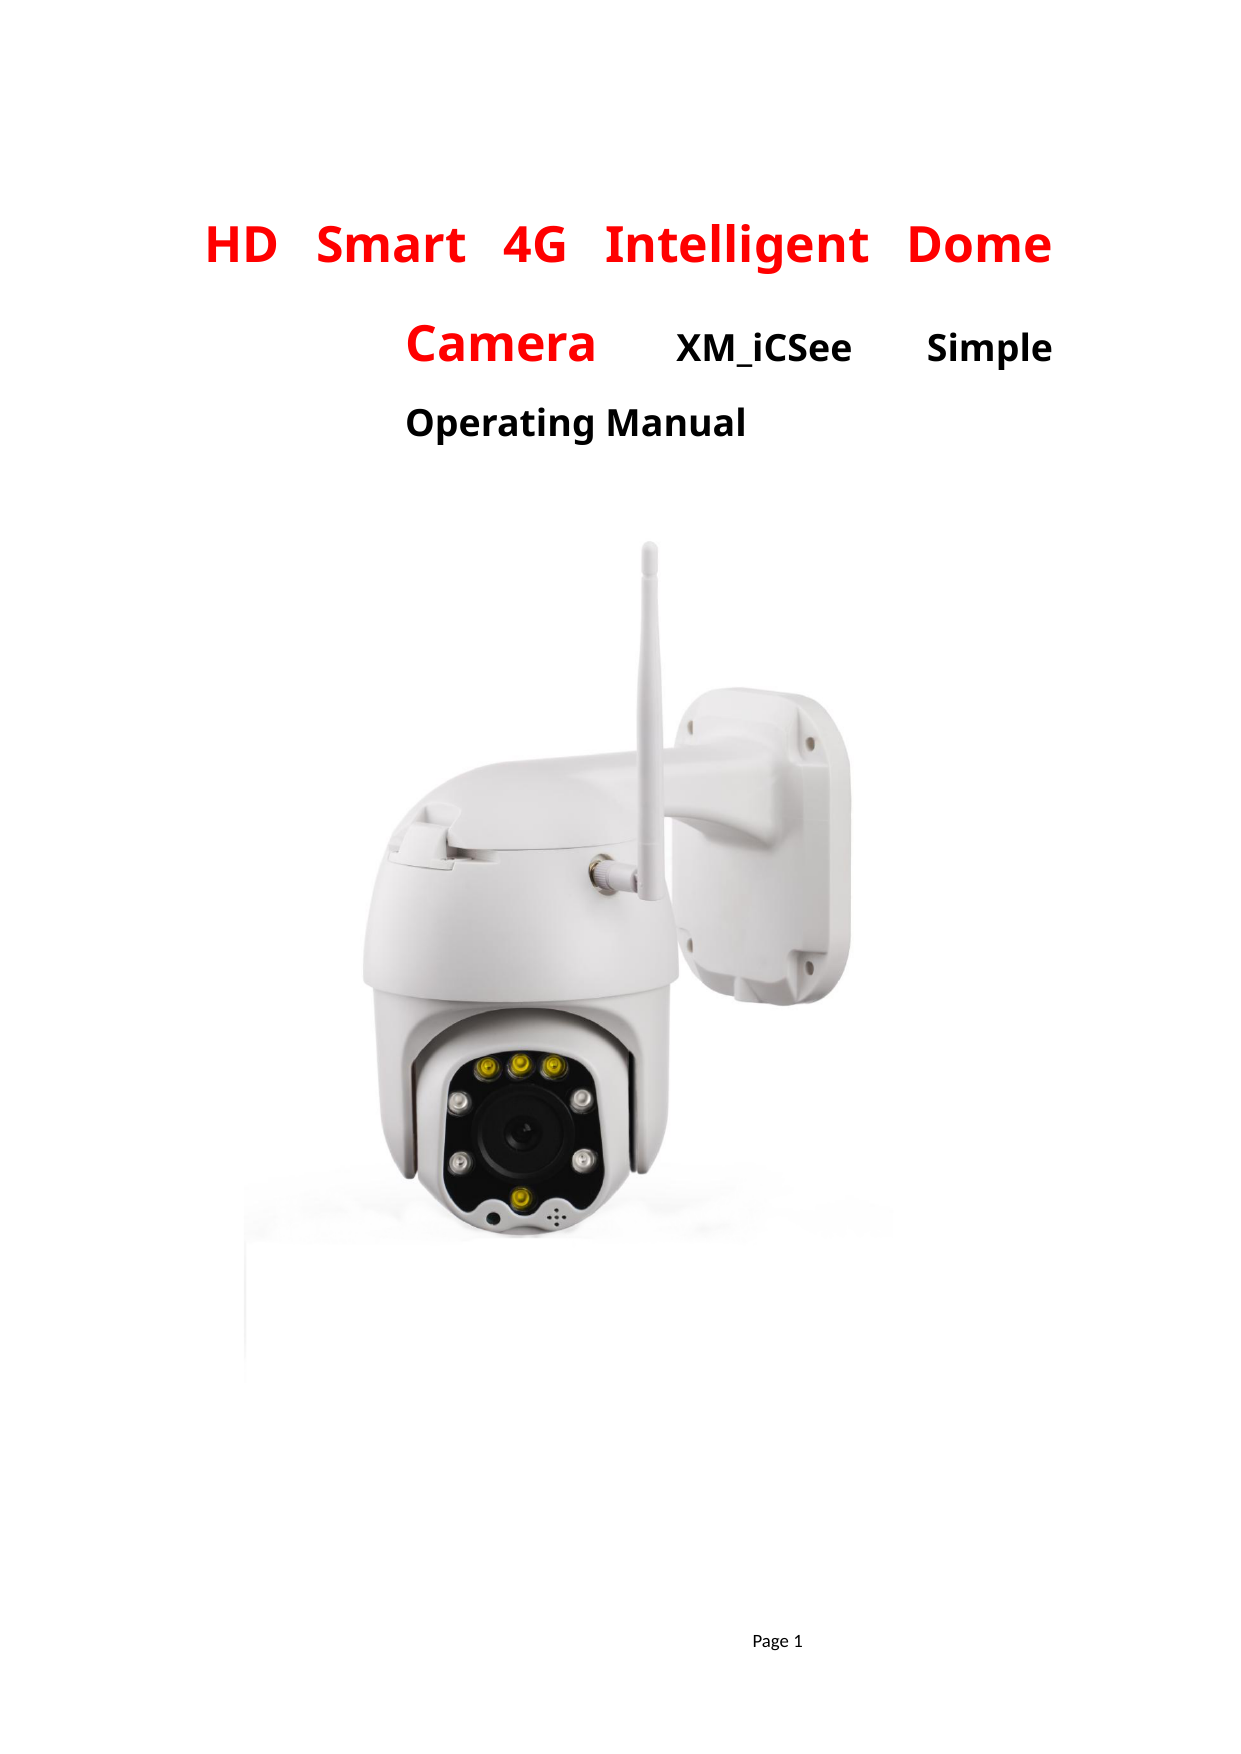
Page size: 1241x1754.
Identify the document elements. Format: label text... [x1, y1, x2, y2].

picture [243, 454, 894, 1383]
text HD Smart 4G Intelligent Dome Camera XM_iCSee Simple Operating Manual [204, 194, 1053, 454]
